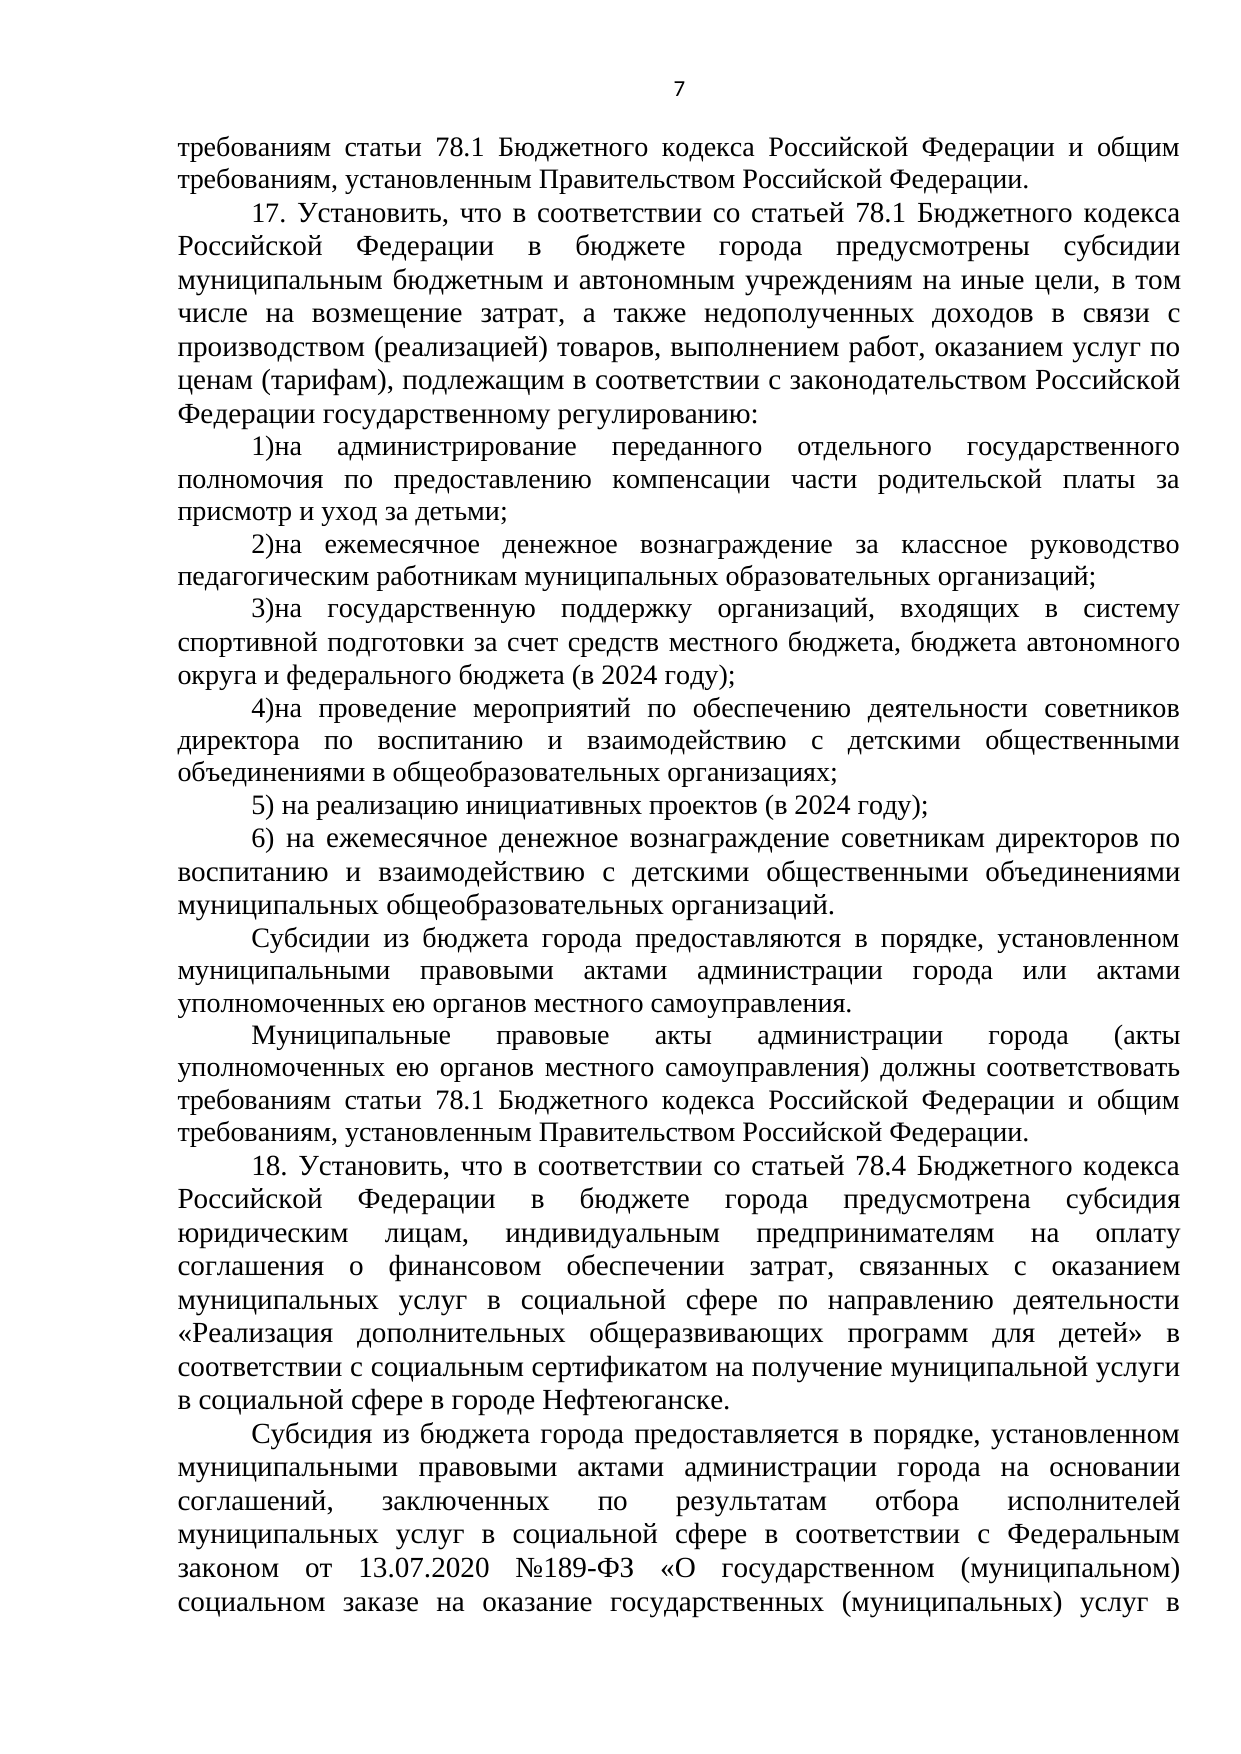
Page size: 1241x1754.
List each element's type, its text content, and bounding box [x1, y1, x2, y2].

text Субсидии из бюджета города предоставляются в порядке, установленном муниципальными правовыми актами администрации города или актами уполномоченных ею органов местного самоуправления. [177, 921, 1181, 1018]
text 6) на ежемесячное денежное вознаграждение советникам директоров по воспитанию и взаимодействию с детскими общественными объединениями муниципальных общеобразовательных организаций. [177, 820, 1181, 921]
text 5) на реализацию инициативных проектов (в 2024 году); [177, 788, 1181, 820]
text 18. Установить, что в соответствии со статьей 78.4 Бюджетного кодекса Российской Федерации в бюджете города предусмотрена субсидия юридическим лицам, индивидуальным предпринимателям на оплату соглашения о финансовом обеспечении затрат, связанных с оказанием муниципальных услуг в социальной сфере по направлению деятельности «Реализация дополнительных общеразвивающих программ для детей» в соответствии с социальным сертификатом на получение муниципальной услуги в социальной сфере в городе Нефтеюганске. [177, 1148, 1181, 1416]
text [177, 1416, 1181, 1617]
text 3)на государственную поддержку организаций, входящих в систему спортивной подготовки за счет средств местного бюджета, бюджета автономного округа и федерального бюджета (в 2024 году); [177, 591, 1181, 691]
text 1)на администрирование переданного отдельного государственного полномочия по предоставлению компенсации части родительской платы за присмотр и уход за детьми; [177, 429, 1181, 527]
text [177, 130, 1181, 195]
text 2)на ежемесячное денежное вознаграждение за классное руководство педагогическим работникам муниципальных образовательных организаций; [177, 527, 1181, 591]
text 17. Установить, что в соответствии со статьей 78.1 Бюджетного кодекса Российской Федерации в бюджете города предусмотрены субсидии муниципальным бюджетным и автономным учреждениям на иные цели, в том числе на возмещение затрат, а также недополученных доходов в связи с производством (реализацией) товаров, выполнением работ, оказанием услуг по ценам (тарифам), подлежащим в соответствии с законодательством Российской Федерации государственному регулированию: [177, 195, 1181, 429]
text 4)на проведение мероприятий по обеспечению деятельности советников директора по воспитанию и взаимодействию с детскими общественными объединениями в общеобразовательных организациях; [177, 691, 1181, 788]
